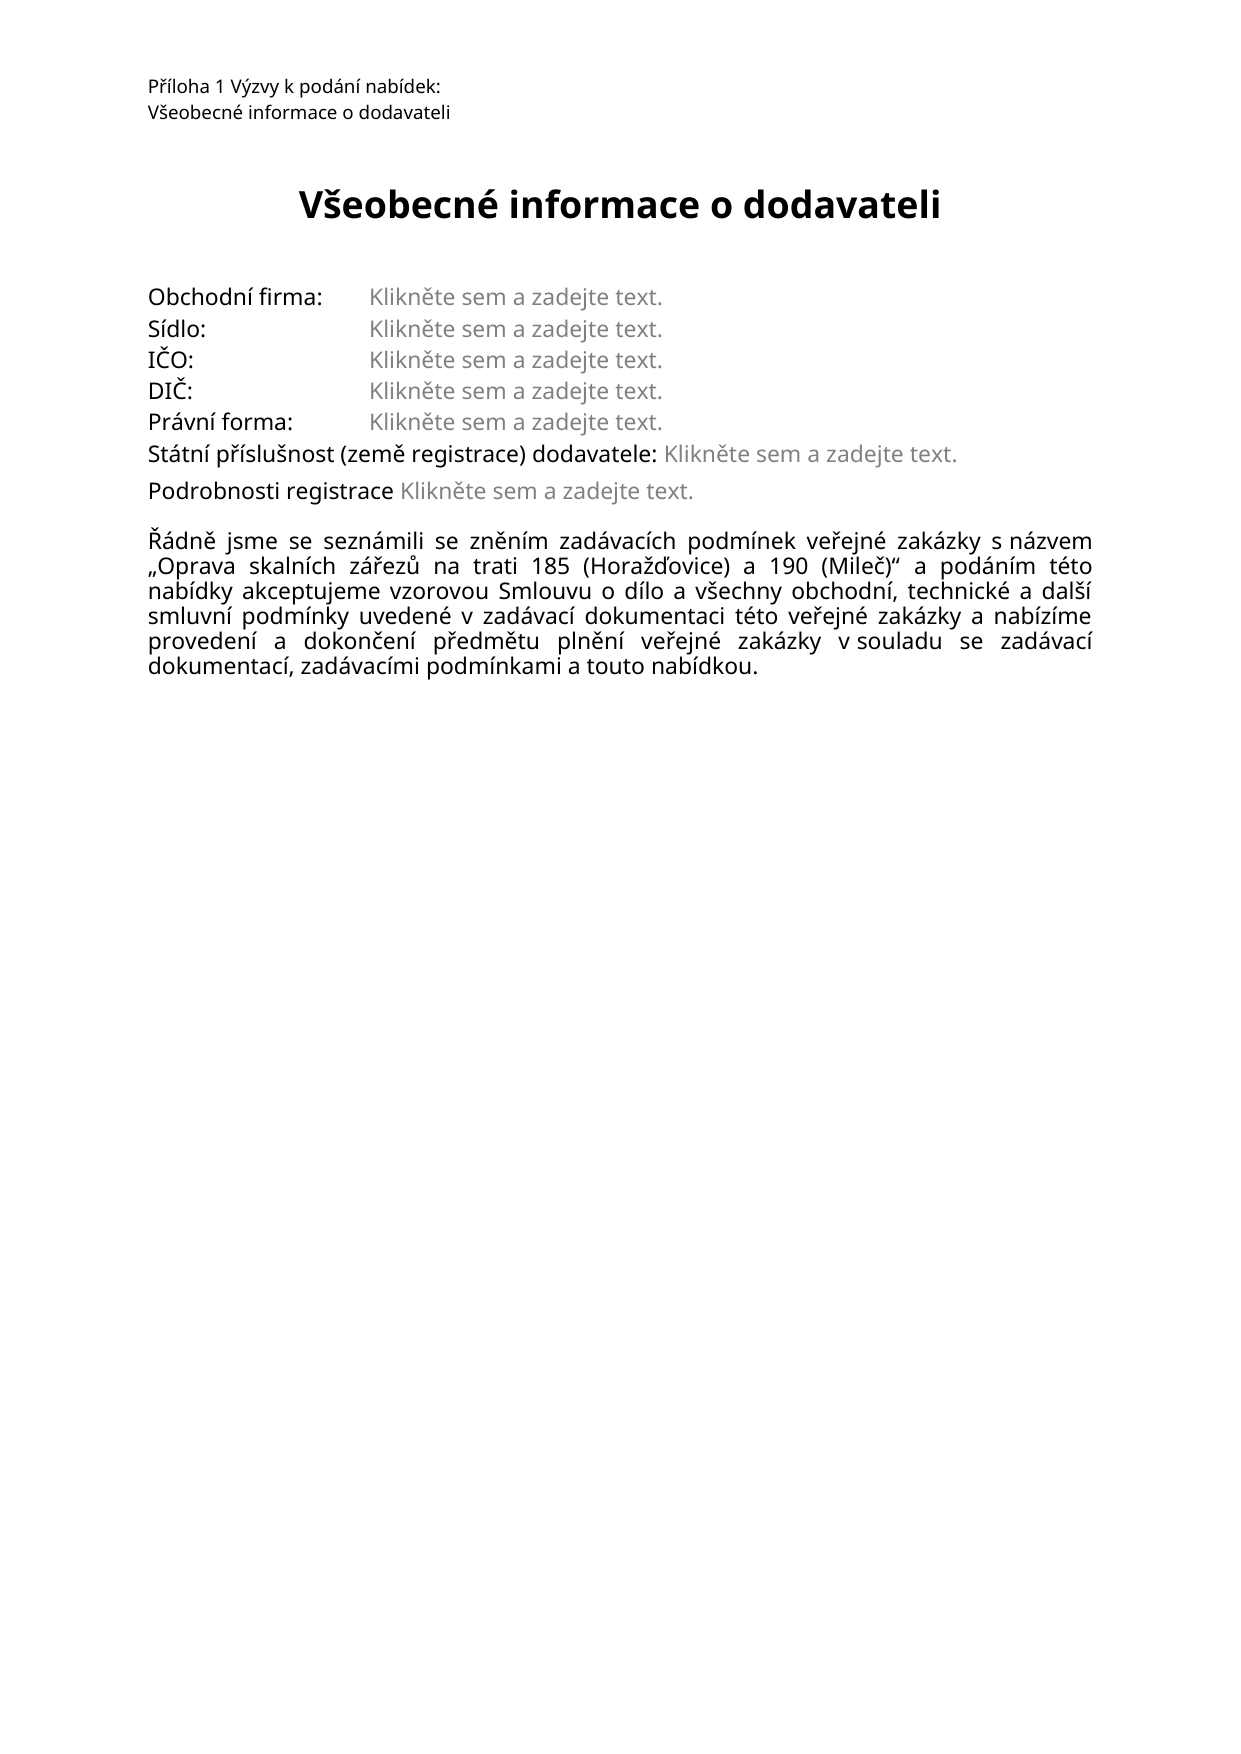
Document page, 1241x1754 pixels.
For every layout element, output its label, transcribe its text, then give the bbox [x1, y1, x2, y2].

text Řádně jsme se seznámili se zněním zadávacích podmínek veřejné zakázky s názvem „Oprava skalních zářezů na trati 185 (Horažďovice) a 190 (Mileč)“ a podáním této nabídky akceptujeme vzorovou Smlouvu o dílo a všechny obchodní, technické a další smluvní podmínky uvedené v zadávací dokumentaci této veřejné zakázky a nabízíme provedení a dokončení předmětu plnění veřejné zakázky v souladu se zadávací dokumentací, zadávacími podmínkami a touto nabídkou. [148, 529, 1093, 679]
text Obchodní firma: [148, 286, 1093, 311]
title Všeobecné informace o dodavateli [148, 178, 1093, 229]
text DIČ: [148, 379, 1093, 404]
text Právní forma: [148, 411, 1093, 436]
text Podrobnosti registrace [148, 479, 1093, 504]
text Sídlo: [148, 317, 1093, 342]
text Státní příslušnost (země registrace) dodavatele: [148, 442, 1093, 467]
text IČO: [148, 348, 1093, 373]
